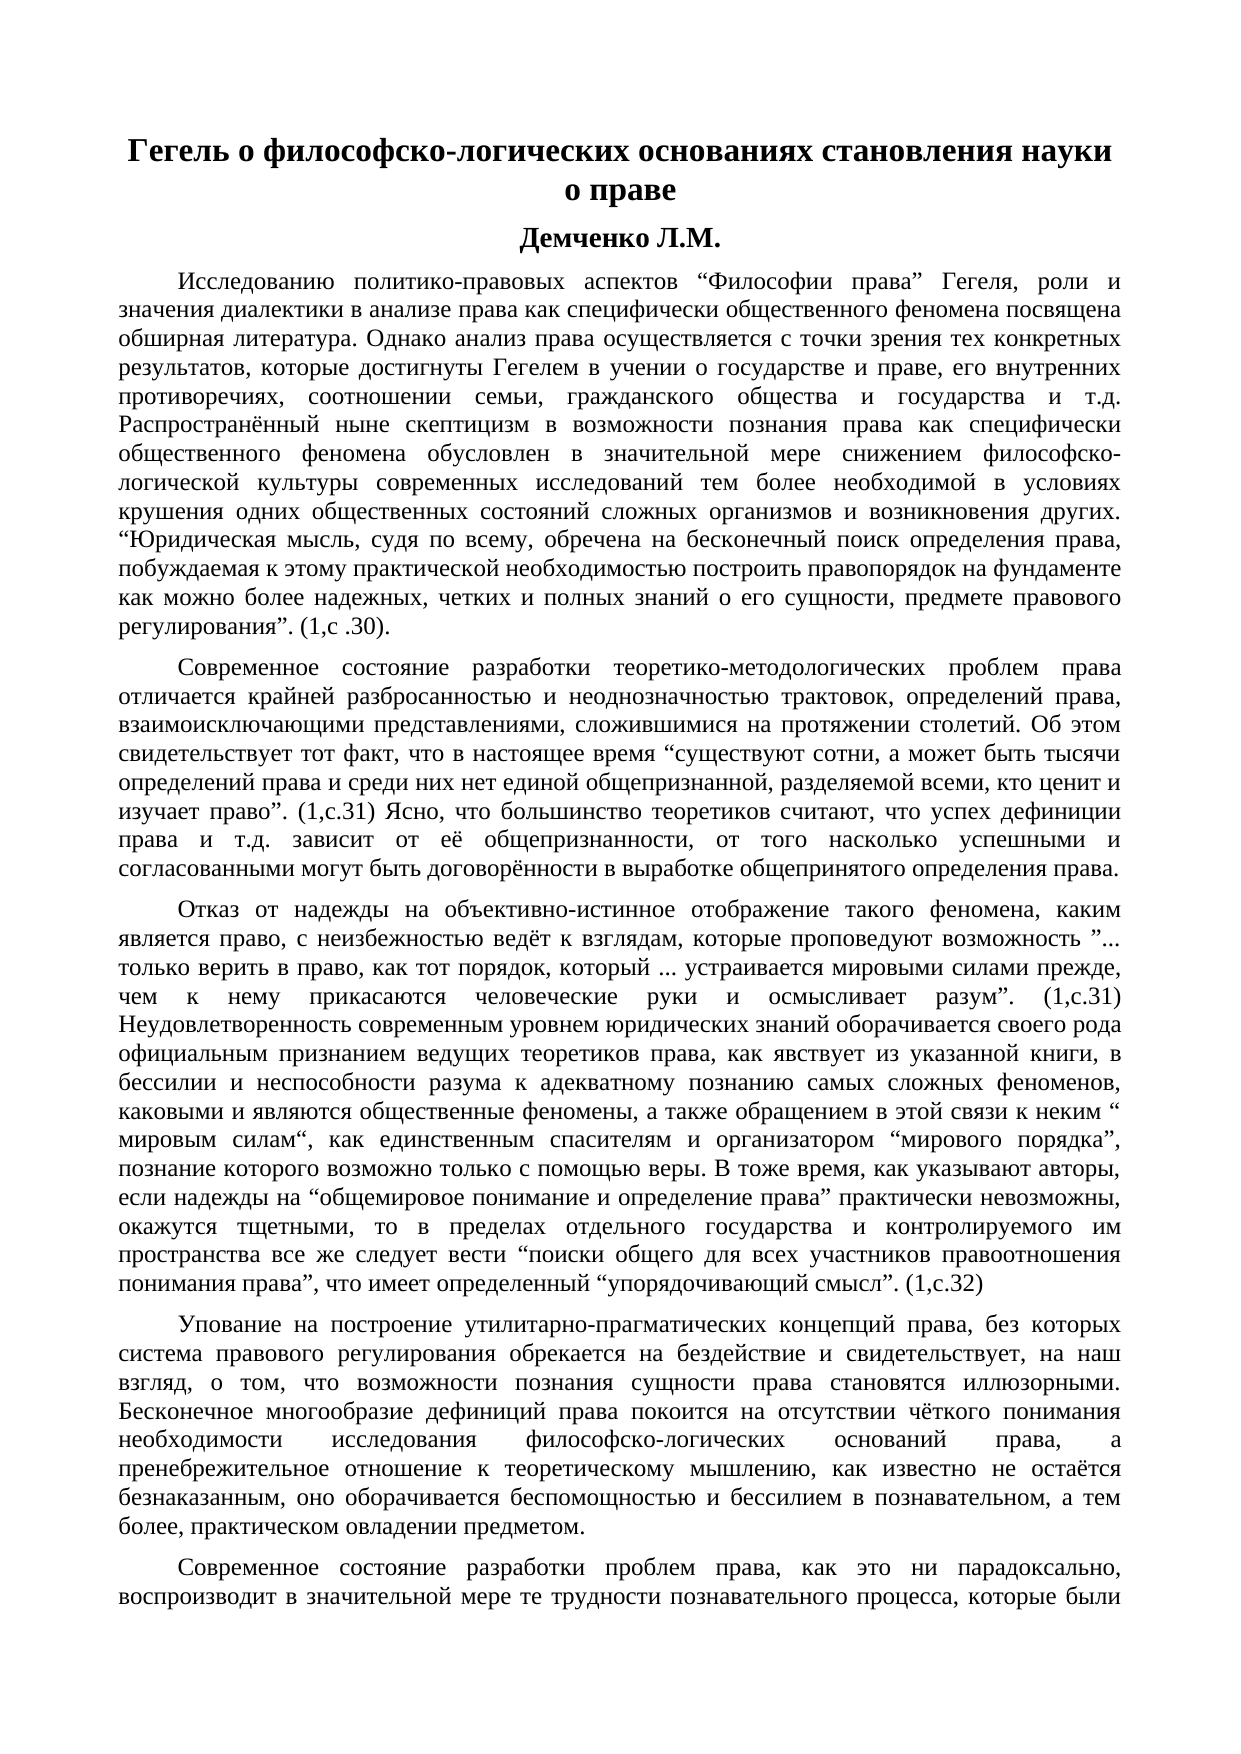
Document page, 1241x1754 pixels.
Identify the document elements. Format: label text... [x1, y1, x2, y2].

text Гегель о философско-логических основаниях становления науки о праве [118, 131, 1122, 207]
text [118, 1552, 1122, 1609]
text Упование на построение утилитарно-прагматических концепций права, без которых система правового регулирования обрекается на бездействие и свидетельствует, на наш взгляд, о том, что возможности познания сущности права становятся иллюзорными. Бесконечное многообразие дефиниций права покоится на отсутствии чёткого понимания необходимости исследования философско-логических оснований права, а пренебрежительное отношение к теоретическому мышлению, как известно не остаётся безнаказанным, оно оборачивается беспомощностью и бессилием в познавательном, а тем более, практическом овладении предметом. [118, 1309, 1122, 1539]
text Исследованию политико-правовых аспектов “Философии права” Гегеля, роли и значения диалектики в анализе права как специфически общественного феномена посвящена обширная литература. Однако анализ права осуществляется с точки зрения тех конкретных результатов, которые достигнуты Гегелем в учении о государстве и праве, его внутренних противоречиях, соотношении семьи, гражданского общества и государства и т.д. Распространённый ныне скептицизм в возможности познания права как специфически общественного феномена обусловлен в значительной мере снижением философско-логической культуры современных исследований тем более необходимой в условиях крушения одних общественных состояний сложных организмов и возникновения других. “Юридическая мысль, судя по всему, обречена на бесконечный поиск определения права, побуждаемая к этому практической необходимостью построить правопорядок на фундаменте как можно более надежных, четких и полных знаний о его сущности, предмете правового регулирования”. (1,с .30). [118, 266, 1122, 639]
text Демченко Л.М. [118, 220, 1122, 253]
text Современное состояние разработки теоретико-методологических проблем права отличается крайней разбросанностью и неоднозначностью трактовок, определений права, взаимоисключающими представлениями, сложившимися на протяжении столетий. Об этом свидетельствует тот факт, что в настоящее время “существуют сотни, а может быть тысячи определений права и среди них нет единой общепризнанной, разделяемой всеми, кто ценит и изучает право”. (1,с.31) Ясно, что большинство теоретиков считают, что успех дефиниции права и т.д. зависит от её общепризнанности, от того насколько успешными и согласованными могут быть договорённости в выработке общепринятого определения права. [118, 652, 1122, 882]
text Отказ от надежды на объективно-истинное отображение такого феномена, каким является право, с неизбежностью ведёт к взглядам, которые проповедуют возможность ”... только верить в право, как тот порядок, который ... устраивается мировыми силами прежде, чем к нему прикасаются человеческие руки и осмысливает разум”. (1,с.31) Неудовлетворенность современным уровнем юридических знаний оборачивается своего рода официальным признанием ведущих теоретиков права, как явствует из указанной книги, в бессилии и неспособности разума к адекватному познанию самых сложных феноменов, каковыми и являются общественные феномены, а также обращением в этой связи к неким “ мировым силам“, как единственным спасителям и организатором “мирового порядка”, познание которого возможно только с помощью веры. В тоже время, как указывают авторы, если надежды на “общемировое понимание и определение права” практически невозможны, окажутся тщетными, то в пределах отдельного государства и контролируемого им пространства все же следует вести “поиски общего для всех участников правоотношения понимания права”, что имеет определенный “упорядочивающий смысл”. (1,с.32) [118, 894, 1122, 1297]
